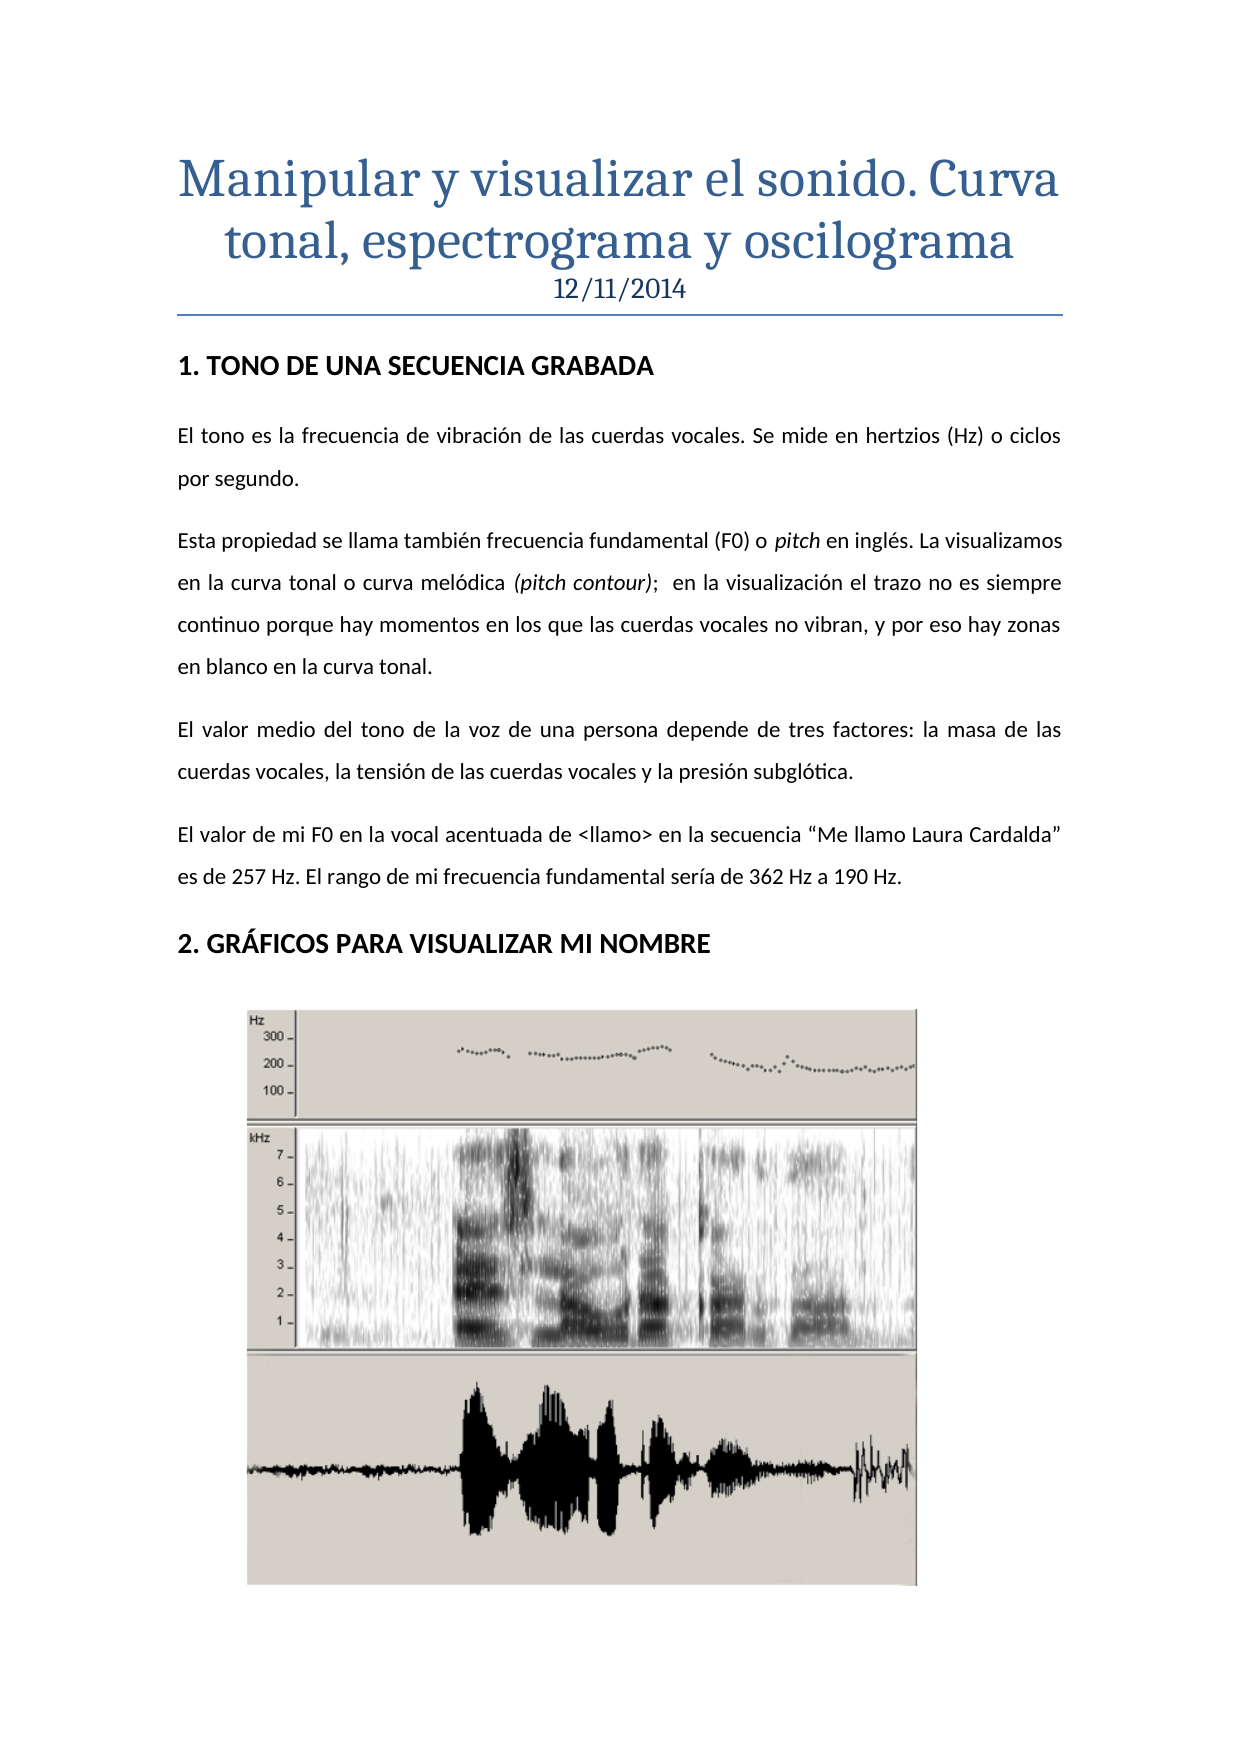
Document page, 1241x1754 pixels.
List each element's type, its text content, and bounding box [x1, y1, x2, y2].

text 1. TONO DE UNA SECUENCIA GRABADA [177, 347, 1063, 383]
text El valor de mi F0 en la vocal acentuada de <llamo> en la secuencia “Me llamo Laura Cardalda” es de 257 Hz. El rango de mi frecuencia fundamental sería de 362 Hz a 190 Hz. [177, 820, 1063, 890]
title 12/11/2014 [177, 272, 1063, 314]
text El tono es la frecuencia de vibración de las cuerdas vocales. Se mide en hertzios (Hz) o ciclos por segundo. [177, 422, 1063, 492]
text Esta propiedad se llama también frecuencia fundamental (F0) o pitch en inglés. La visualizamos en la curva tonal o curva melódica (pitch contour); en la visualización el trazo no es siempre continuo porque hay momentos en los que las cuerdas vocales no vibran, y por eso hay zonas en blanco en la curva tonal. [177, 526, 1063, 680]
text El valor medio del tono de la voz de una persona depende de tres factores: la masa de las cuerdas vocales, la tensión de las cuerdas vocales y la presión subglótica. [177, 715, 1063, 785]
picture [246, 1009, 918, 1586]
text 2. GRÁFICOS PARA VISUALIZAR MI NOMBRE [177, 925, 1063, 960]
title Manipular y visualizar el sonido. Curva tonal, espectrograma y oscilograma [177, 148, 1063, 272]
